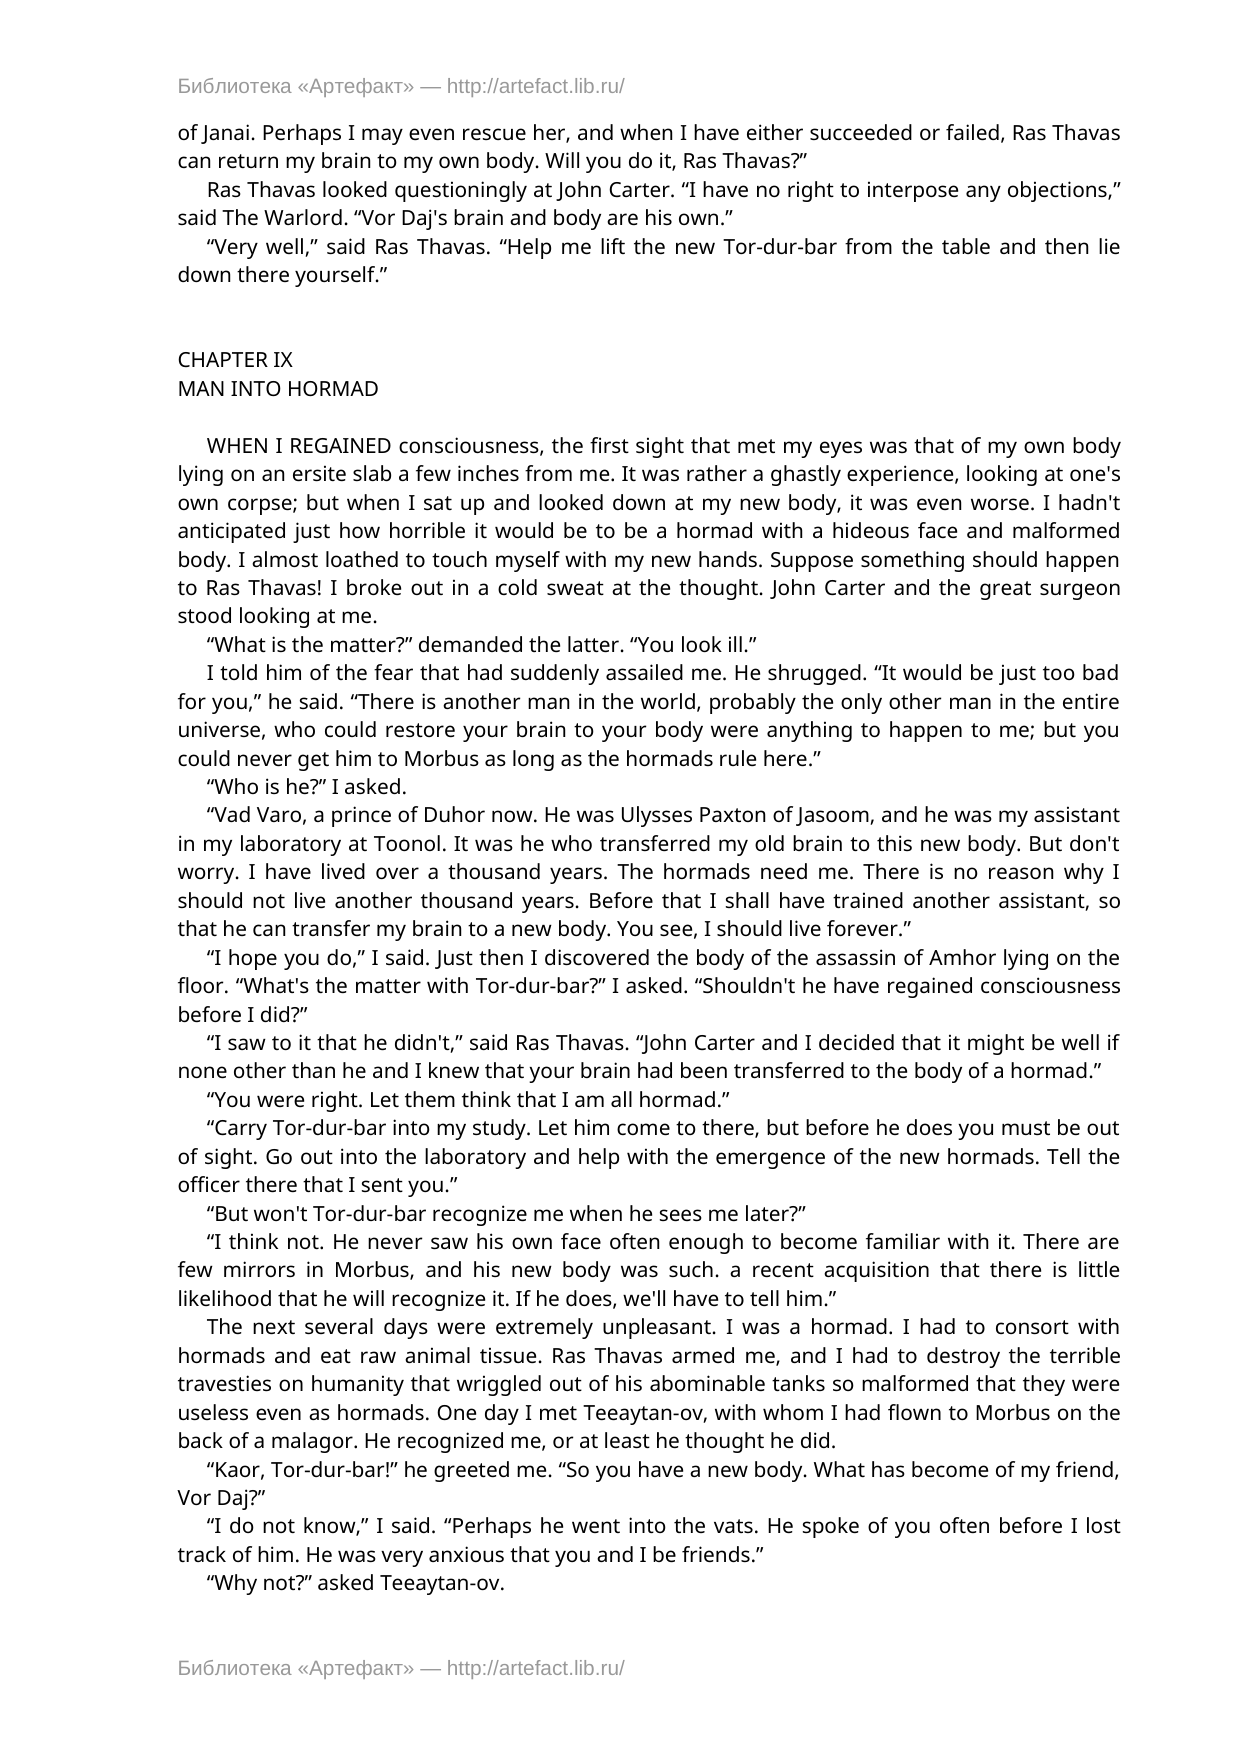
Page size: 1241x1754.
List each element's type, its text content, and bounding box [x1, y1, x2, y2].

text CHAPTER IX [177, 346, 1122, 374]
text “Very well,” said Ras Thavas. “Help me lift the new Tor-dur-bar from the table and then lie down there yourself.” [177, 232, 1122, 289]
text The next several days were extremely unpleasant. I was a hormad. I had to consort with hormads and eat raw animal tissue. Ras Thavas armed me, and I had to destroy the terrible travesties on humanity that wriggled out of his abominable tanks so malformed that they were useless even as hormads. One day I met Teeaytan-ov, with whom I had flown to Morbus on the back of a malagor. He recognized me, or at least he thought he did. [177, 1312, 1122, 1455]
text “Vad Varo, a prince of Duhor now. He was Ulysses Paxton of Jasoom, and he was my assistant in my laboratory at Toonol. It was he who transferred my old brain to this new body. But don't worry. I have lived over a thousand years. The hormads need me. There is no reason why I should not live another thousand years. Before that I shall have trained another assistant, so that he can transfer my brain to a new body. You see, I should live forever.” [177, 801, 1122, 943]
text WHEN I REGAINED consciousness, the first sight that met my eyes was that of my own body lying on an ersite slab a few inches from me. It was rather a ghastly experience, looking at one's own corpse; but when I sat up and looked down at my new body, it was even worse. I hadn't anticipated just how horrible it would be to be a hormad with a hideous face and malformed body. I almost loathed to touch myself with my new hands. Suppose something should happen to Ras Thavas! I broke out in a cold sweat at the thought. John Carter and the great surgeon stood looking at me. [177, 431, 1122, 630]
text Ras Thavas looked questioningly at John Carter. “I have no right to interpose any objections,” said The Warlord. “Vor Daj's brain and body are his own.” [177, 175, 1122, 232]
text “I think not. He never saw his own face often enough to become familiar with it. There are few mirrors in Morbus, and his new body was such. a recent acquisition that there is little likelihood that he will recognize it. If he does, we'll have to tell him.” [177, 1227, 1122, 1312]
text “I saw to it that he didn't,” said Ras Thavas. “John Carter and I decided that it might be well if none other than he and I knew that your brain had been transferred to the body of a hormad.” [177, 1028, 1122, 1085]
text “I do not know,” I said. “Perhaps he went into the vats. He spoke of you often before I lost track of him. He was very anxious that you and I be friends.” [177, 1512, 1122, 1568]
text “You were right. Let them think that I am all hormad.” [177, 1085, 1122, 1113]
text “Who is he?” I asked. [177, 772, 1122, 801]
text “Kaor, Tor-dur-bar!” he greeted me. “So you have a new body. What has become of my friend, Vor Daj?” [177, 1455, 1122, 1512]
text “Why not?” asked Teeaytan-ov. [177, 1568, 1122, 1597]
text “Carry Tor-dur-bar into my study. Let him come to there, but before he does you must be out of sight. Go out into the laboratory and help with the emergence of the new hormads. Tell the officer there that I sent you.” [177, 1113, 1122, 1199]
text “What is the matter?” demanded the latter. “You look ill.” [177, 630, 1122, 658]
text “But won't Tor-dur-bar recognize me when he sees me later?” [177, 1199, 1122, 1227]
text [177, 118, 1122, 175]
text MAN INTO HORMAD [177, 374, 1122, 402]
text I told him of the fear that had suddenly assailed me. He shrugged. “It would be just too bad for you,” he said. “There is another man in the world, probably the only other man in the entire universe, who could restore your brain to your body were anything to happen to me; but you could never get him to Morbus as long as the hormads rule here.” [177, 658, 1122, 772]
text “I hope you do,” I said. Just then I discovered the body of the assassin of Amhor lying on the floor. “What's the matter with Tor-dur-bar?” I asked. “Shouldn't he have regained consciousness before I did?” [177, 943, 1122, 1028]
